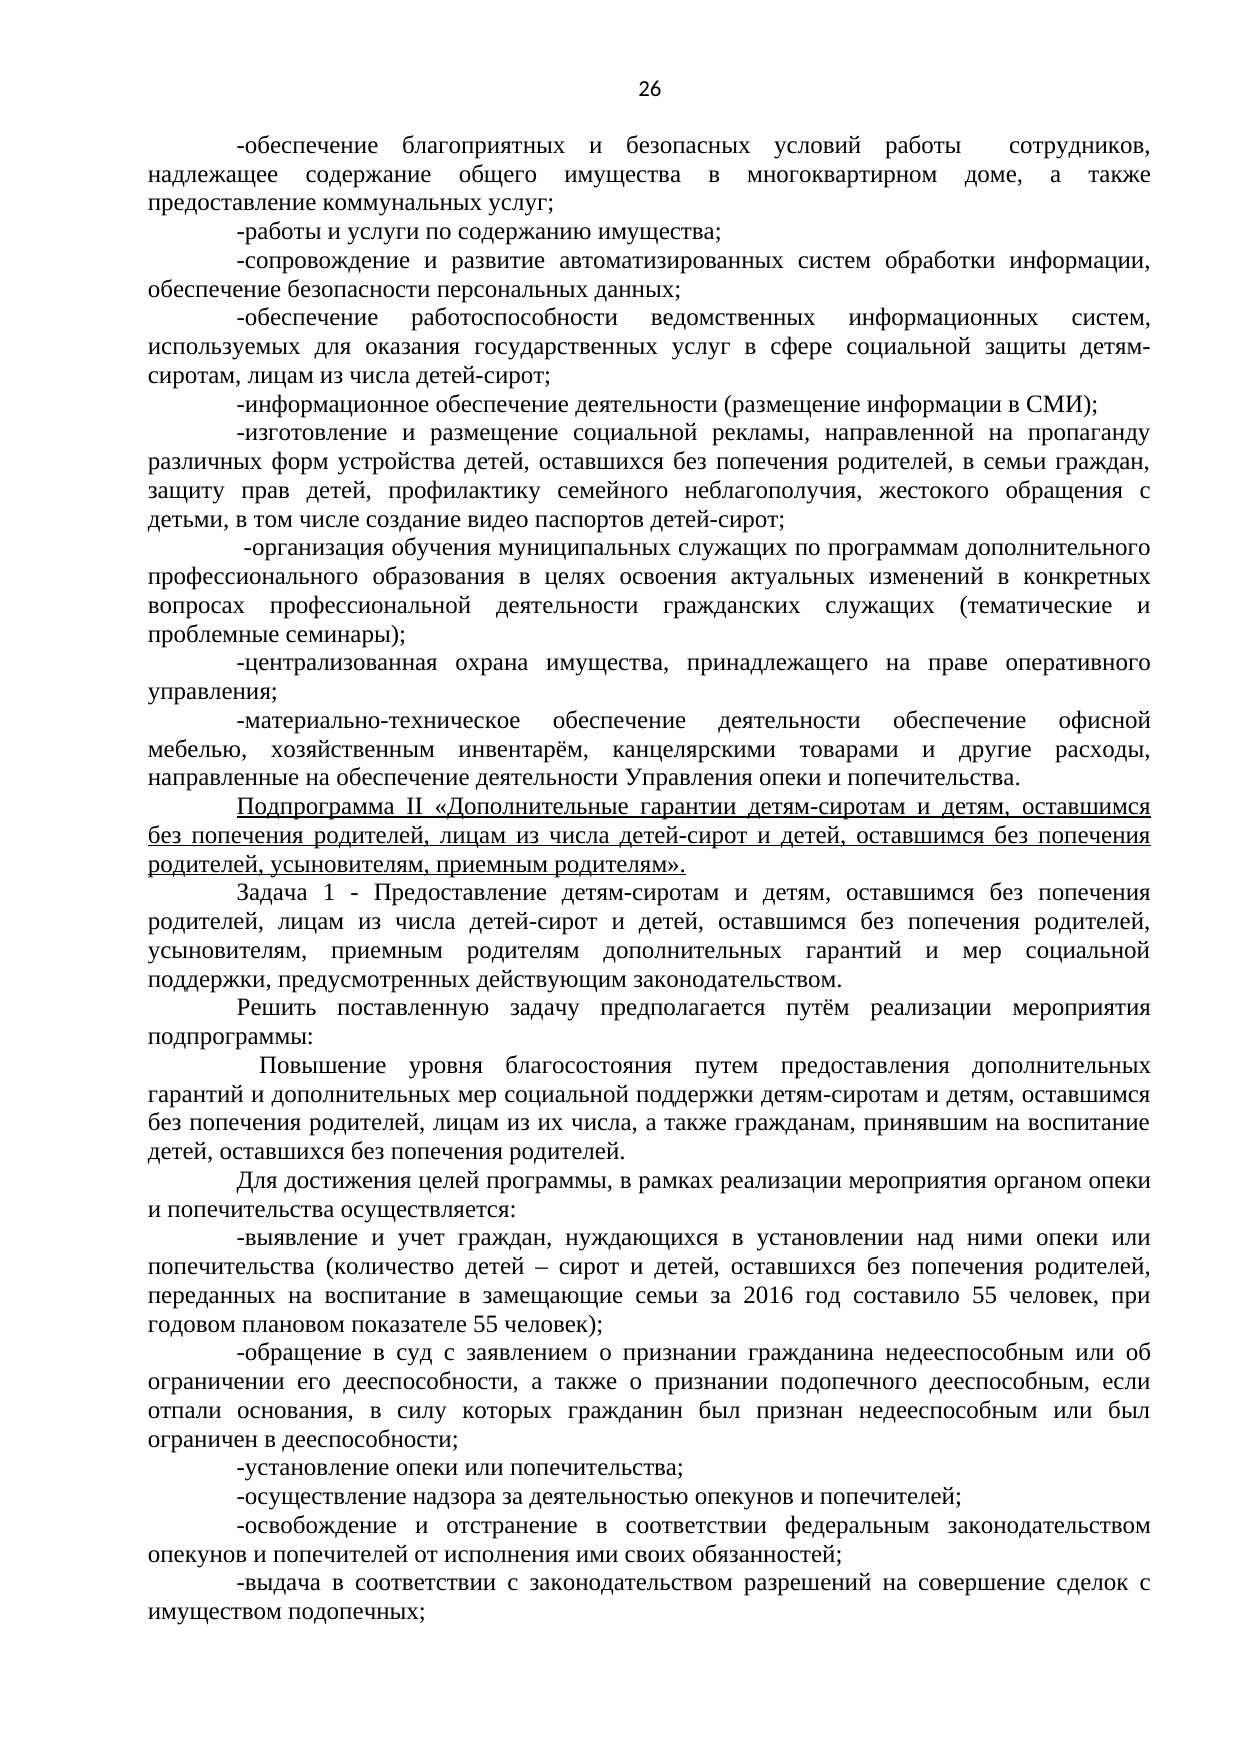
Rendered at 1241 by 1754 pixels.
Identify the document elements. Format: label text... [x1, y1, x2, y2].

text -осуществление надзора за деятельностью опекунов и попечителей; [148, 1481, 1152, 1510]
text -обеспечение благоприятных и безопасных условий работы сотрудников, надлежащее содержание общего имущества в многоквартирном доме, а также предоставление коммунальных услуг; [148, 130, 1152, 216]
text -освобождение и отстранение в соответствии федеральным законодательством опекунов и попечителей от исполнения ими своих обязанностей; [148, 1510, 1152, 1567]
text -информационное обеспечение деятельности (размещение информации в СМИ); [148, 389, 1152, 417]
text -изготовление и размещение социальной рекламы, направленной на пропаганду различных форм устройства детей, оставшихся без попечения родителей, в семьи граждан, защиту прав детей, профилактику семейного неблагополучия, жестокого обращения с детьми, в том числе создание видео паспортов детей-сирот; [148, 417, 1152, 532]
text -установление опеки или попечительства; [148, 1452, 1152, 1481]
text Повышение уровня благосостояния путем предоставления дополнительных гарантий и дополнительных мер социальной поддержки детям-сиротам и детям, оставшимся без попечения родителей, лицам из их числа, а также гражданам, принявшим на воспитание детей, оставшихся без попечения родителей. [148, 1050, 1152, 1165]
text Для достижения целей программы, в рамках реализации мероприятия органом опеки и попечительства осуществляется: [148, 1165, 1152, 1222]
text -сопровождение и развитие автоматизированных систем обработки информации, обеспечение безопасности персональных данных; [148, 245, 1152, 302]
text -обращение в суд с заявлением о признании гражданина недееспособным или об ограничении его дееспособности, а также о признании подопечного дееспособным, если отпали основания, в силу которых гражданин был признан недееспособным или был ограничен в дееспособности; [148, 1337, 1152, 1452]
text Решить поставленную задачу предполагается путём реализации мероприятия подпрограммы: [148, 992, 1152, 1050]
text -материально-техническое обеспечение деятельности обеспечение офисной мебелью, хозяйственным инвентарём, канцелярскими товарами и другие расходы, направленные на обеспечение деятельности Управления опеки и попечительства. [148, 705, 1152, 791]
text -работы и услуги по содержанию имущества; [148, 216, 1152, 245]
text -централизованная охрана имущества, принадлежащего на праве оперативного управления; [148, 647, 1152, 705]
text -выявление и учет граждан, нуждающихся в установлении над ними опеки или попечительства (количество детей – сирот и детей, оставшихся без попечения родителей, переданных на воспитание в замещающие семьи за 2016 год составило 55 человек, при годовом плановом показателе 55 человек); [148, 1222, 1152, 1337]
text Задача 1 - Предоставление детям-сиротам и детям, оставшимся без попечения родителей, лицам из числа детей-сирот и детей, оставшимся без попечения родителей, усыновителям, приемным родителям дополнительных гарантий и мер социальной поддержки, предусмотренных действующим законодательством. [148, 877, 1152, 992]
text -выдача в соответствии с законодательством разрешений на совершение сделок с имуществом подопечных; [148, 1567, 1152, 1625]
text -обеспечение работоспособности ведомственных информационных систем, используемых для оказания государственных услуг в сфере социальной защиты детям-сиротам, лицам из числа детей-сирот; [148, 302, 1152, 389]
text Подпрограмма II «Дополнительные гарантии детям-сиротам и детям, оставшимся без попечения родителей, лицам из числа детей-сирот и детей, оставшимся без попечения родителей, усыновителям, приемным родителям». [148, 791, 1152, 877]
text -организация обучения муниципальных служащих по программам дополнительного профессионального образования в целях освоения актуальных изменений в конкретных вопросах профессиональной деятельности гражданских служащих (тематические и проблемные семинары); [148, 532, 1152, 647]
